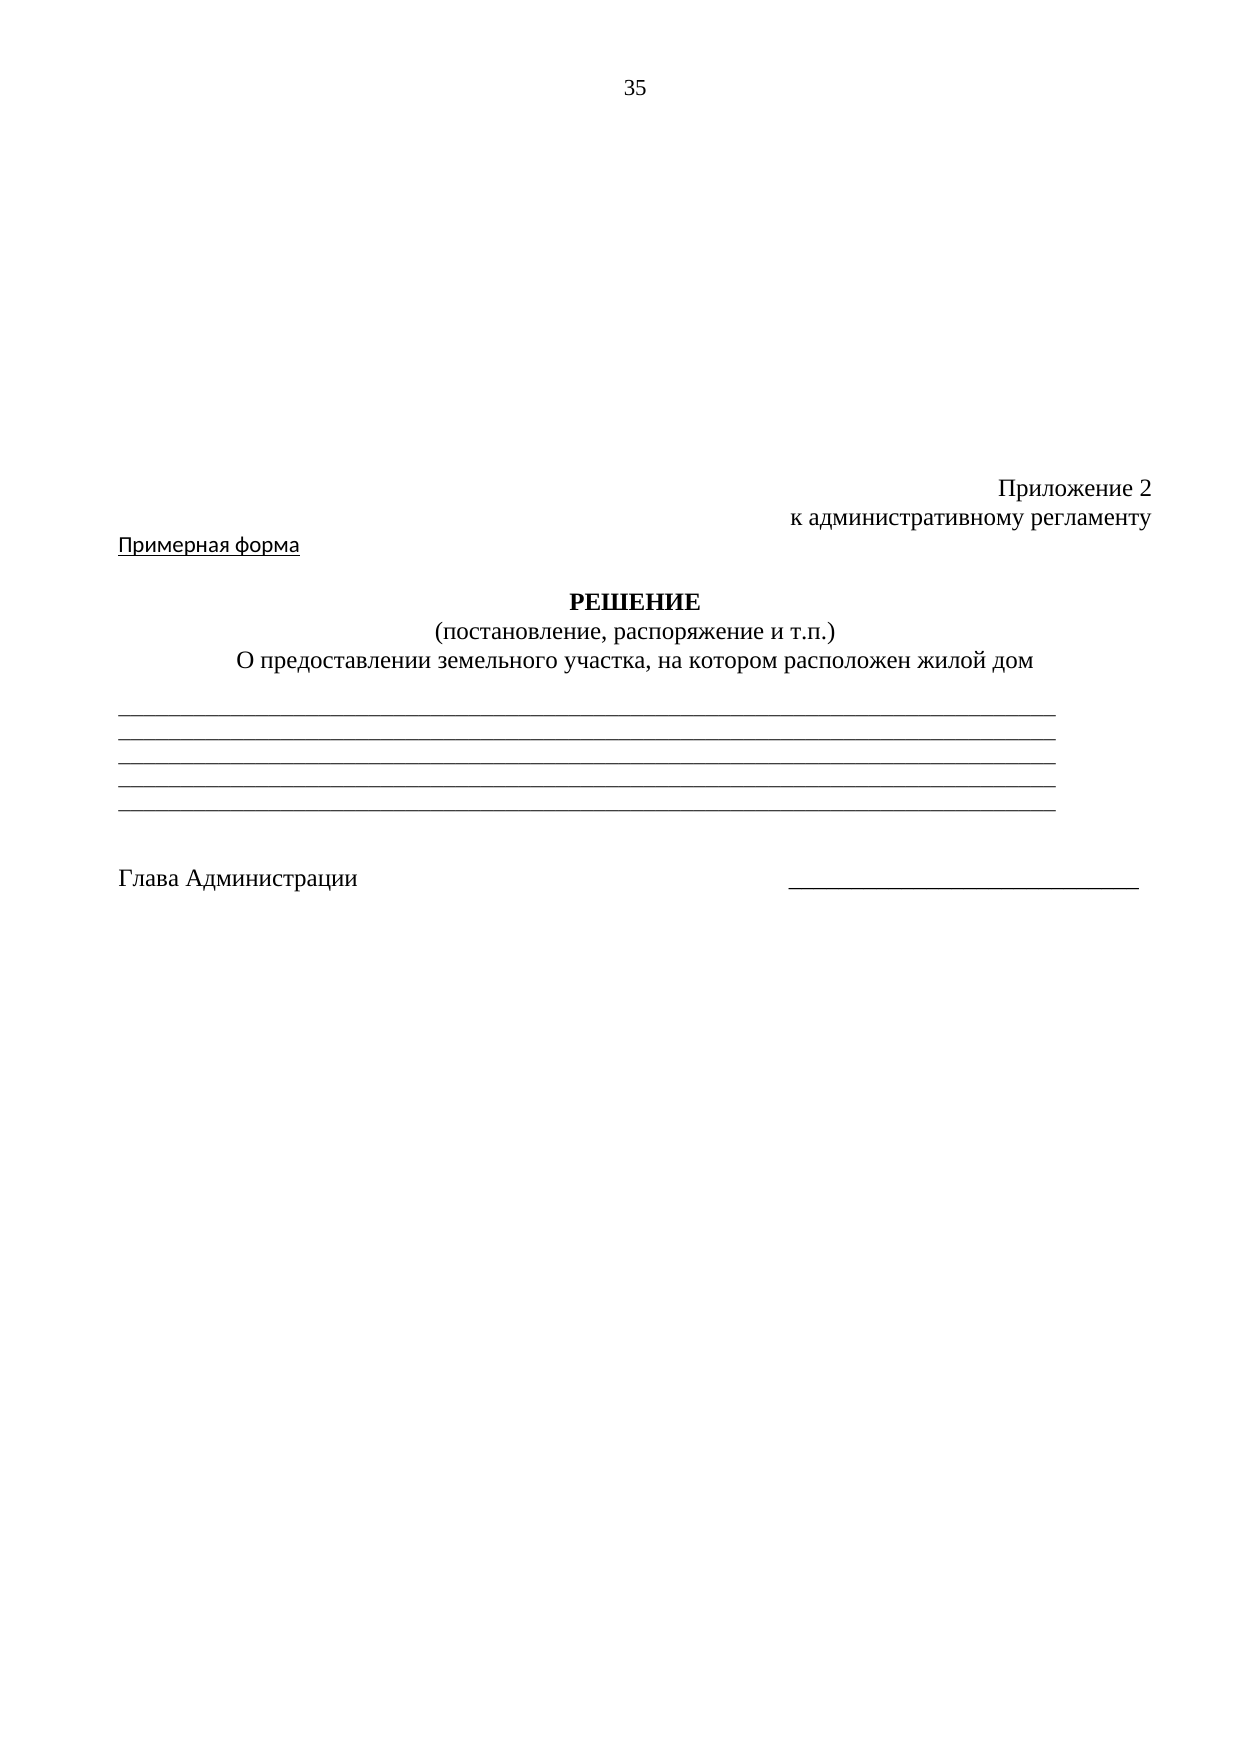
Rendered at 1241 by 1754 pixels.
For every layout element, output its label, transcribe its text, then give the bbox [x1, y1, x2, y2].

text ___________________________________________________________________________ [118, 697, 1152, 721]
text Приложение 2 [118, 473, 1152, 502]
text (постановление, распоряжение и т.п.) [118, 616, 1152, 645]
text РЕШЕНИЕ [118, 587, 1152, 616]
text О предоставлении земельного участка, на котором расположен жилой дом [118, 645, 1152, 674]
text Глава Администрации ____________________________ [118, 863, 1152, 892]
text ___________________________________________________________________________ [118, 721, 1152, 744]
text ___________________________________________________________________________ [118, 792, 1152, 816]
text Примерная форма [118, 531, 1152, 559]
text ___________________________________________________________________________ [118, 744, 1152, 768]
text ___________________________________________________________________________ [118, 768, 1152, 792]
text к административному регламенту [118, 502, 1152, 531]
